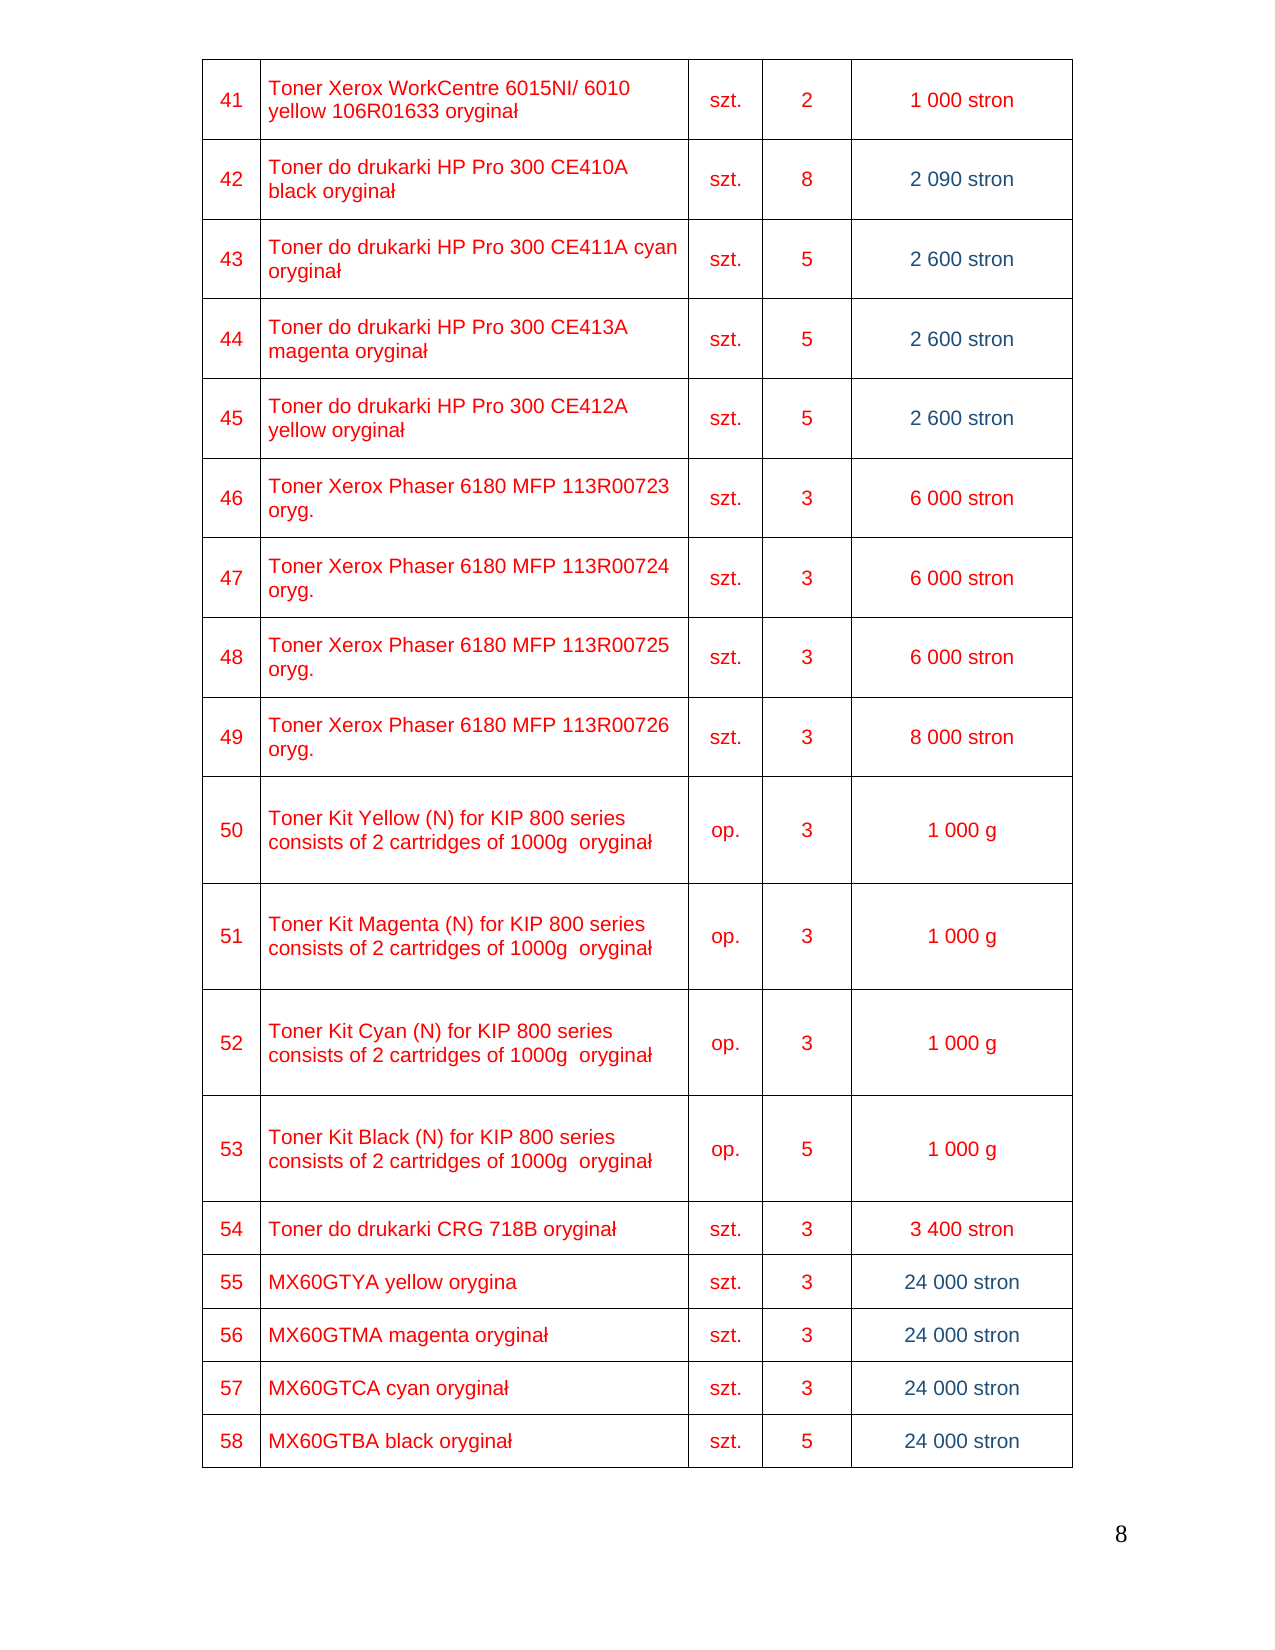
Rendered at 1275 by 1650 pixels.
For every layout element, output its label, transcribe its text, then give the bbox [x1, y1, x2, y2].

table_cell 50 [203, 777, 260, 882]
table_cell Toner Xerox Phaser 6180 MFP 113R00724 oryg. [261, 538, 688, 617]
table_cell 48 [203, 618, 260, 697]
table_cell 2 090 stron [852, 140, 1072, 218]
table_cell 3 [763, 990, 851, 1095]
table_cell Toner do drukarki CRG 718B oryginał [261, 1202, 688, 1254]
table_cell 54 [203, 1202, 260, 1254]
table_cell 1 000 g [852, 777, 1072, 882]
table_cell Toner Xerox Phaser 6180 MFP 113R00725 oryg. [261, 618, 688, 697]
table_cell szt. [689, 618, 762, 697]
table_cell 58 [203, 1415, 260, 1467]
table_cell 24 000 stron [852, 1255, 1072, 1307]
table_cell 8 000 stron [852, 698, 1072, 776]
table_cell szt. [689, 1255, 762, 1307]
table_cell 2 [763, 60, 851, 139]
table_cell 51 [203, 884, 260, 989]
table_cell Toner Kit Yellow (N) for KIP 800 series consists of 2 cartridges of 1000g oryginał [261, 777, 688, 882]
table_cell 3 [763, 618, 851, 697]
table_cell 6 000 stron [852, 459, 1072, 537]
table_cell 5 [763, 379, 851, 457]
table_cell op. [689, 990, 762, 1095]
table_cell MX60GTCA cyan oryginał [261, 1362, 688, 1414]
table_cell 24 000 stron [852, 1309, 1072, 1361]
table_cell 3 400 stron [852, 1202, 1072, 1254]
table_cell 3 [763, 777, 851, 882]
table_cell 1 000 g [852, 884, 1072, 989]
table_cell 3 [763, 884, 851, 989]
table_cell Toner Xerox Phaser 6180 MFP 113R00726 oryg. [261, 698, 688, 776]
table_cell szt. [689, 60, 762, 139]
table_cell 1 000 stron [852, 60, 1072, 139]
table_cell 2 600 stron [852, 299, 1072, 378]
table_cell MX60GTMA magenta oryginał [261, 1309, 688, 1361]
table_cell 8 [763, 140, 851, 218]
table_cell 42 [203, 140, 260, 218]
table_cell 45 [203, 379, 260, 457]
table_cell 6 000 stron [852, 538, 1072, 617]
table_cell 3 [763, 538, 851, 617]
table_cell szt. [689, 698, 762, 776]
table_cell szt. [689, 220, 762, 298]
table_cell 6 000 stron [852, 618, 1072, 697]
table_cell szt. [689, 459, 762, 537]
table_cell 3 [763, 459, 851, 537]
table_cell szt. [689, 1202, 762, 1254]
table_cell op. [689, 1096, 762, 1201]
table_cell 24 000 stron [852, 1415, 1072, 1467]
table_cell 57 [203, 1362, 260, 1414]
table_cell 47 [203, 538, 260, 617]
table_cell 1 000 g [852, 990, 1072, 1095]
table_cell 52 [203, 990, 260, 1095]
table_cell 53 [203, 1096, 260, 1201]
table_cell 55 [203, 1255, 260, 1307]
table_cell 41 [203, 60, 260, 139]
table_cell 56 [203, 1309, 260, 1361]
table_cell 3 [763, 1255, 851, 1307]
table_cell 3 [763, 1362, 851, 1414]
table_cell Toner do drukarki HP Pro 300 CE413A magenta oryginał [261, 299, 688, 378]
table_cell 2 600 stron [852, 220, 1072, 298]
table_cell Toner Xerox WorkCentre 6015NI/ 6010 yellow 106R01633 oryginał [261, 60, 688, 139]
table_cell Toner Kit Magenta (N) for KIP 800 series consists of 2 cartridges of 1000g oryginał [261, 884, 688, 989]
table_cell Toner do drukarki HP Pro 300 CE410A black oryginał [261, 140, 688, 218]
table_cell 5 [763, 1415, 851, 1467]
table_cell szt. [689, 1362, 762, 1414]
table_cell 49 [203, 698, 260, 776]
table_cell 46 [203, 459, 260, 537]
table_cell 3 [763, 1202, 851, 1254]
table_cell 1 000 g [852, 1096, 1072, 1201]
table_cell szt. [689, 1309, 762, 1361]
table_cell szt. [689, 140, 762, 218]
table_cell MX60GTBA black oryginał [261, 1415, 688, 1467]
table_cell 2 600 stron [852, 379, 1072, 457]
table_cell Toner Kit Cyan (N) for KIP 800 series consists of 2 cartridges of 1000g oryginał [261, 990, 688, 1095]
table_cell MX60GTYA yellow orygina [261, 1255, 688, 1307]
table_cell szt. [689, 299, 762, 378]
table_cell op. [689, 884, 762, 989]
table_cell 5 [763, 220, 851, 298]
table_cell Toner Xerox Phaser 6180 MFP 113R00723 oryg. [261, 459, 688, 537]
table_cell Toner do drukarki HP Pro 300 CE412A yellow oryginał [261, 379, 688, 457]
table_cell Toner do drukarki HP Pro 300 CE411A cyan oryginał [261, 220, 688, 298]
table_cell 5 [763, 299, 851, 378]
table_cell Toner Kit Black (N) for KIP 800 series consists of 2 cartridges of 1000g oryginał [261, 1096, 688, 1201]
table_cell szt. [689, 538, 762, 617]
table_cell 3 [763, 1309, 851, 1361]
table_cell szt. [689, 1415, 762, 1467]
table_cell 43 [203, 220, 260, 298]
table_cell 3 [763, 698, 851, 776]
table_cell op. [689, 777, 762, 882]
table_cell 5 [763, 1096, 851, 1201]
table_cell szt. [689, 379, 762, 457]
table_cell 44 [203, 299, 260, 378]
table_cell 24 000 stron [852, 1362, 1072, 1414]
